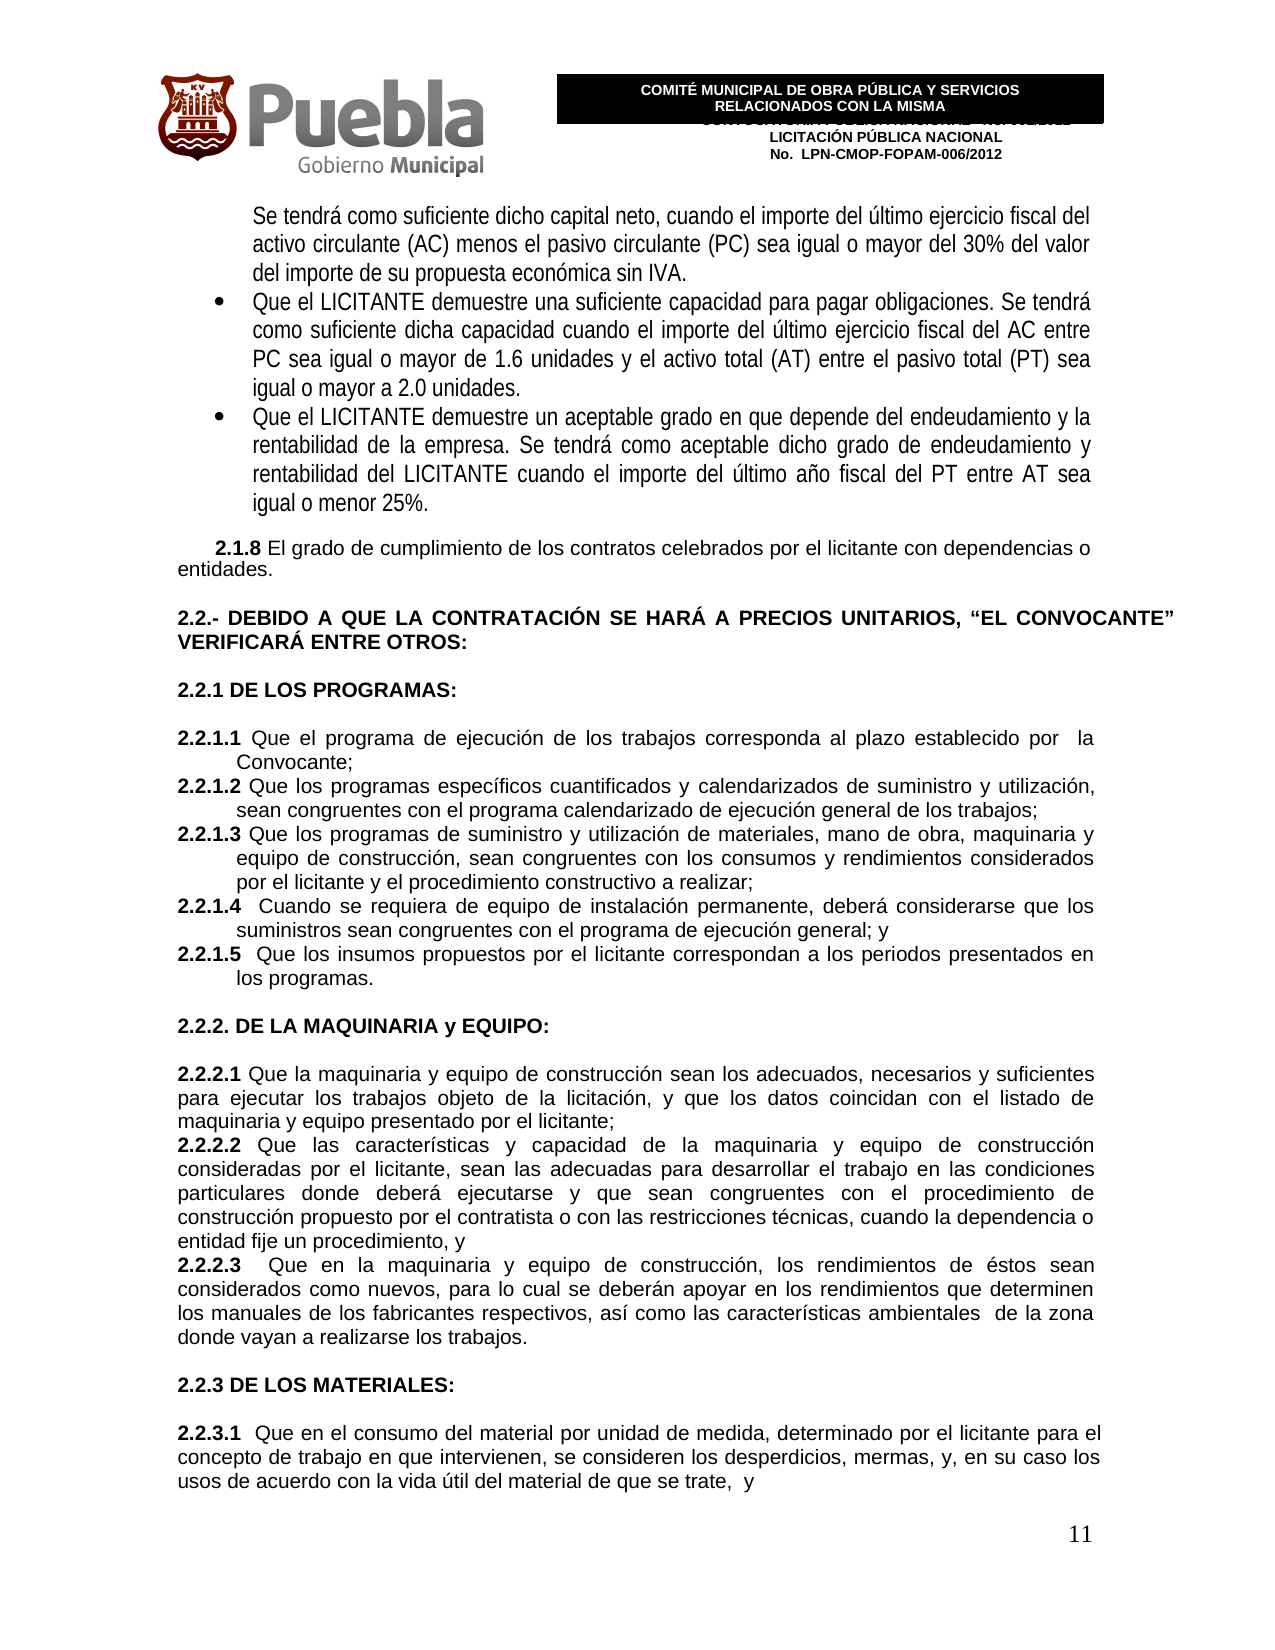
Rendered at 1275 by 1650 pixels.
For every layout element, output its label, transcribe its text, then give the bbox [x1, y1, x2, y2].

text 2.2.1.2 Que los programas específicos cuantificados y calendarizados de suministro y utilización, sean congruentes con el programa calendarizado de ejecución general de los trabajos; [177, 774, 1096, 822]
text 2.2.1 DE LOS PROGRAMAS: [177, 678, 1176, 702]
text 2.2.1.5 Que los insumos propuestos por el licitante correspondan a los periodos presentados en los programas. [177, 942, 1096, 989]
text 2.2.1.3 Que los programas de suministro y utilización de materiales, mano de obra, maquinaria y equipo de construcción, sean congruentes con los consumos y rendimientos considerados por el licitante y el procedimiento constructivo a realizar; [177, 822, 1096, 894]
text 2.2.3 DE LOS MATERIALES: [177, 1373, 1176, 1397]
text 2.2.2.2 Que las características y capacidad de la maquinaria y equipo de construcción consideradas por el licitante, sean las adecuadas para desarrollar el trabajo en las condiciones particulares donde deberá ejecutarse y que sean congruentes con el procedimiento de construcción propuesto por el contratista o con las restricciones técnicas, cuando la dependencia o entidad fije un procedimiento, y [177, 1133, 1096, 1253]
text 2.2.1.1 Que el programa de ejecución de los trabajos corresponda al plazo establecido por la Convocante; [177, 726, 1096, 774]
text 2.2.2. DE LA MAQUINARIA y EQUIPO: [177, 1013, 1176, 1037]
text 2.2.- DEBIDO A QUE LA CONTRATACIÓN SE HARÁ A PRECIOS UNITARIOS, “EL CONVOCANTE” VERIFICARÁ ENTRE OTROS: [177, 606, 1176, 654]
text 2.2.3.1 Que en el consumo del material por unidad de medida, determinado por el licitante para el concepto de trabajo en que intervienen, se consideren los desperdicios, mermas, y, en su caso los usos de acuerdo con la vida útil del material de que se trate, y [177, 1421, 1102, 1493]
picture [158, 73, 484, 177]
text 2.2.2.1 Que la maquinaria y equipo de construcción sean los adecuados, necesarios y suficientes para ejecutar los trabajos objeto de la licitación, y que los datos coincidan con el listado de maquinaria y equipo presentado por el licitante; [177, 1061, 1096, 1133]
text 2.2.2.3 Que en la maquinaria y equipo de construcción, los rendimientos de éstos sean considerados como nuevos, para lo cual se deberán apoyar en los rendimientos que determinen los manuales de los fabricantes respectivos, así como las características ambientales de la zona donde vayan a realizarse los trabajos. [177, 1253, 1096, 1349]
list Que el LICITANTE demuestre un aceptable grado en que depende del endeudamiento y la rentabilidad de la empresa. Se tendrá como aceptable dicho grado de endeudamiento y rentabilidad del LICITANTE cuando el importe del último año fiscal del PT entre AT sea igual o menor 25%. [215, 401, 1093, 516]
text 2.1.8 El grado de cumplimiento de los contratos celebrados por el licitante con dependencias o entidades. [177, 539, 1093, 580]
list Que el LICITANTE demuestre una suficiente capacidad para pagar obligaciones. Se tendrá como suficiente dicha capacidad cuando el importe del último ejercicio fiscal del AC entre PC sea igual o mayor de 1.6 unidades y el activo total (AT) entre el pasivo total (PT) sea igual o mayor a 2.0 unidades. [215, 287, 1093, 401]
text 2.2.1.4 Cuando se requiera de equipo de instalación permanente, deberá considerarse que los suministros sean congruentes con el programa de ejecución general; y [177, 894, 1096, 942]
